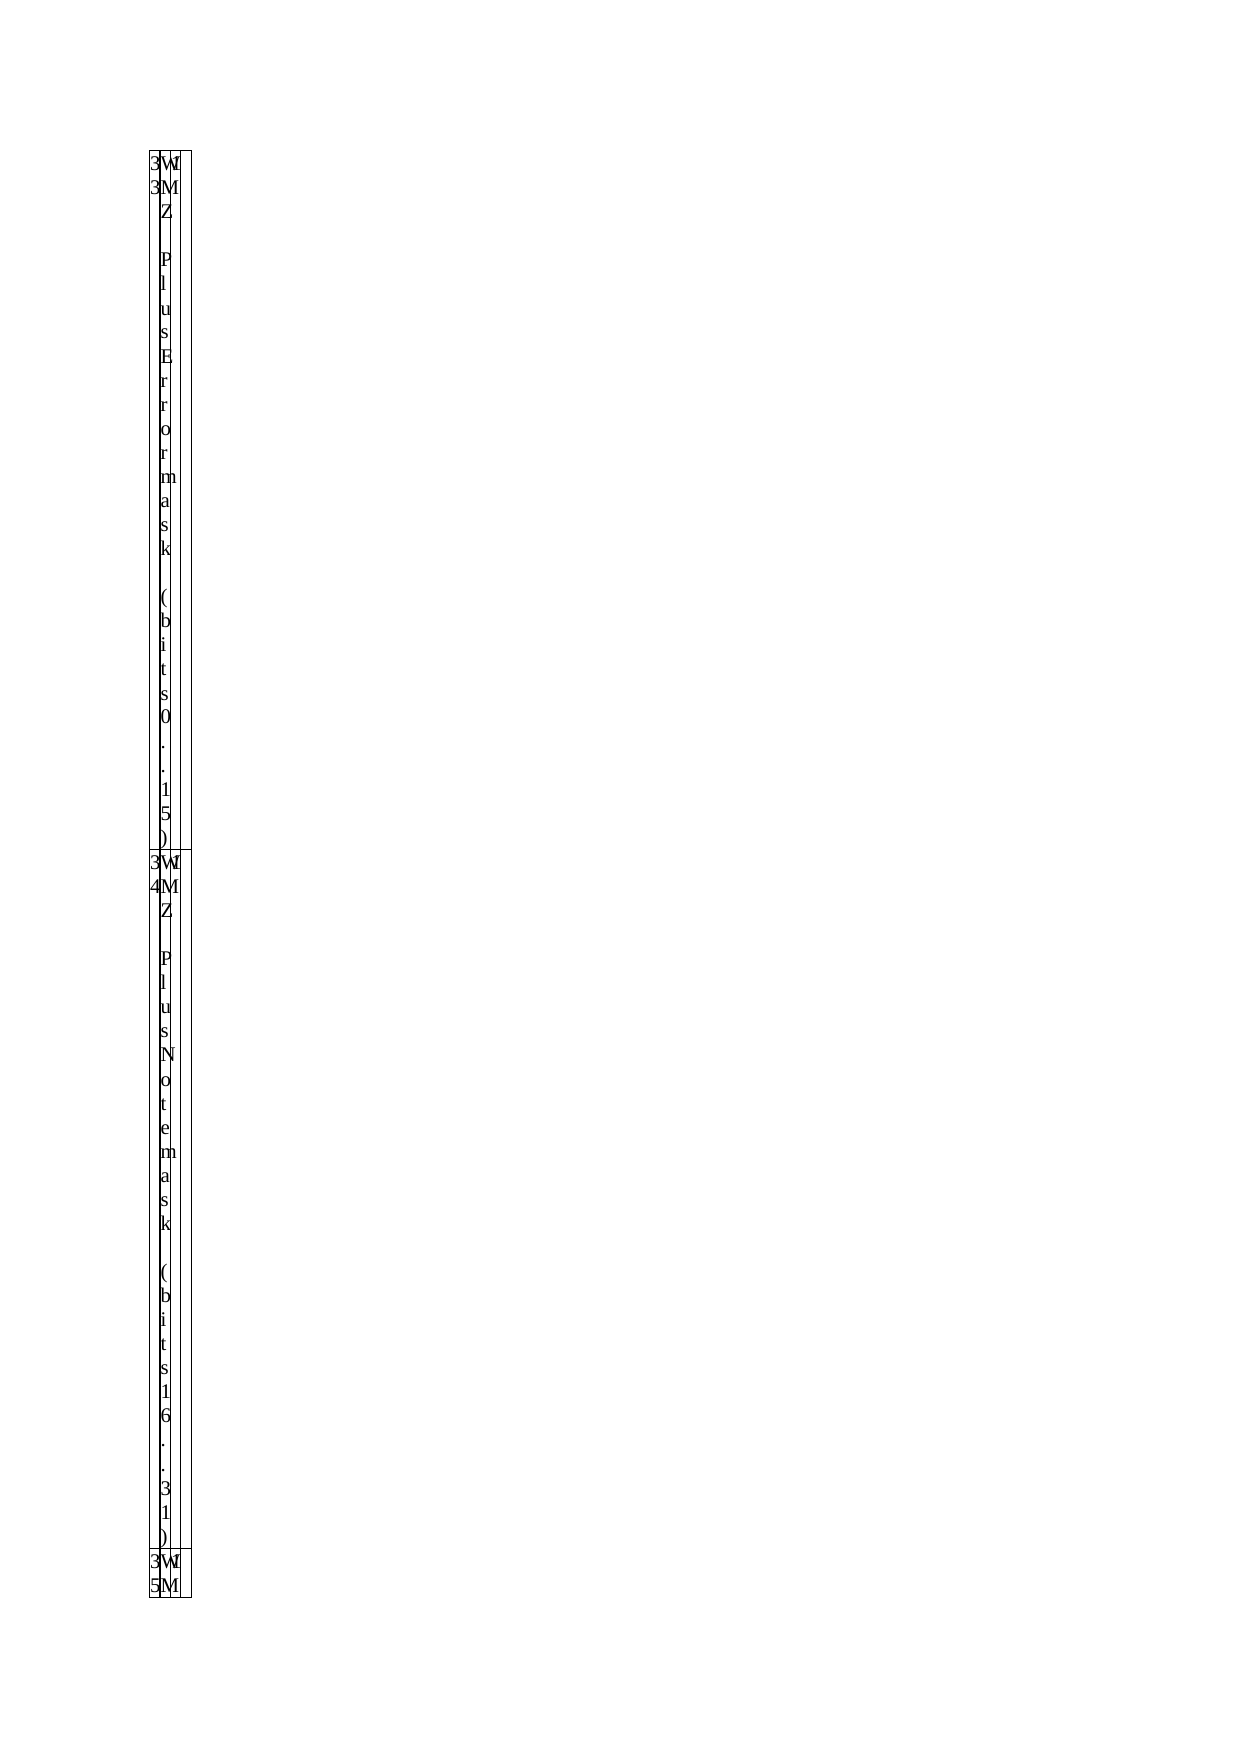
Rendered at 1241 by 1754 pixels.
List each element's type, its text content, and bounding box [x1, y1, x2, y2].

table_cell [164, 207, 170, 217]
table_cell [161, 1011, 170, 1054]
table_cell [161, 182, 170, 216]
table_cell [181, 1549, 191, 1597]
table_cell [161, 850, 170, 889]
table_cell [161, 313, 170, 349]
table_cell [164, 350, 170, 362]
table_cell [181, 850, 191, 1548]
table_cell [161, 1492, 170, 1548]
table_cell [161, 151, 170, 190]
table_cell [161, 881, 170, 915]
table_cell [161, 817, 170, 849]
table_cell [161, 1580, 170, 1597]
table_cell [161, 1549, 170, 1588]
table_cell [181, 151, 191, 849]
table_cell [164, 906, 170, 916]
